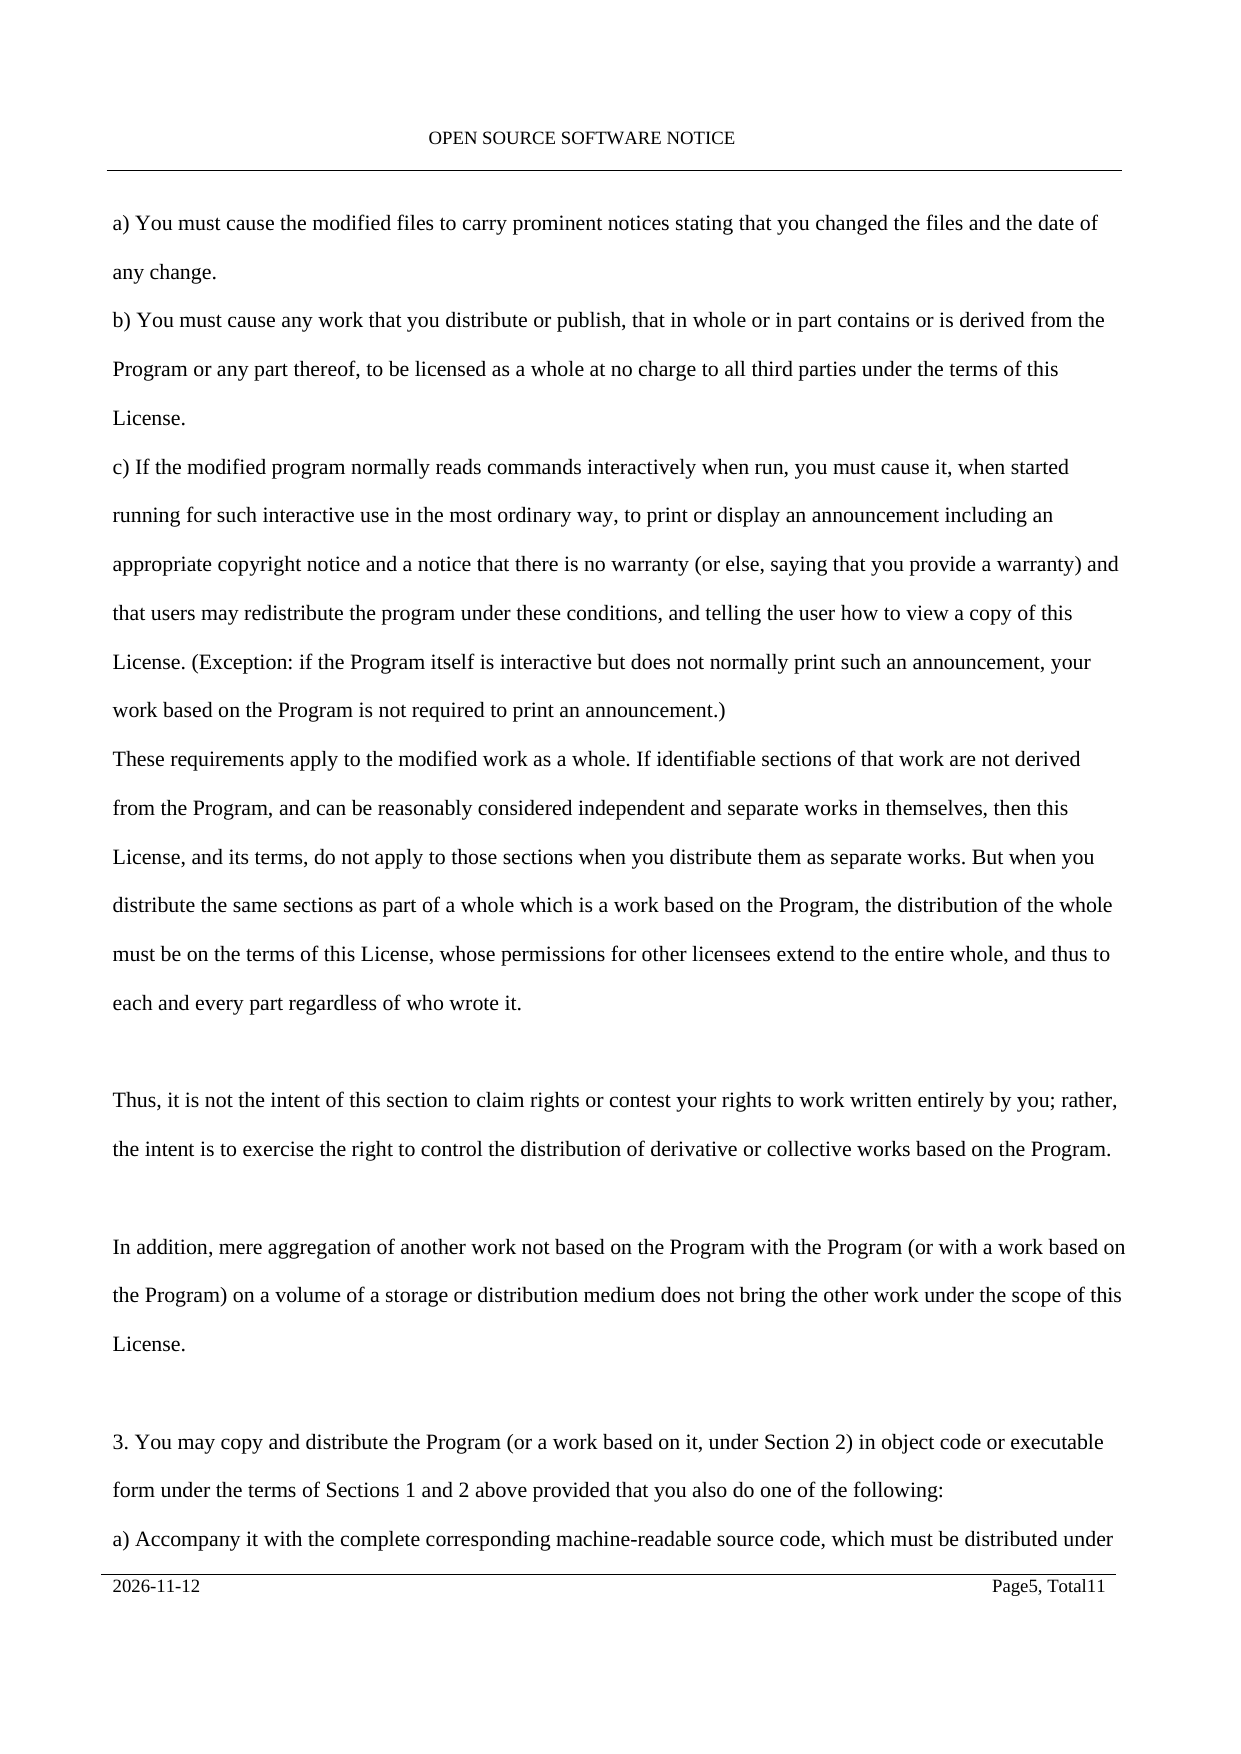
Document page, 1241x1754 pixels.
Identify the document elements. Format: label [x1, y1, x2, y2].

text [112, 206, 1128, 1555]
